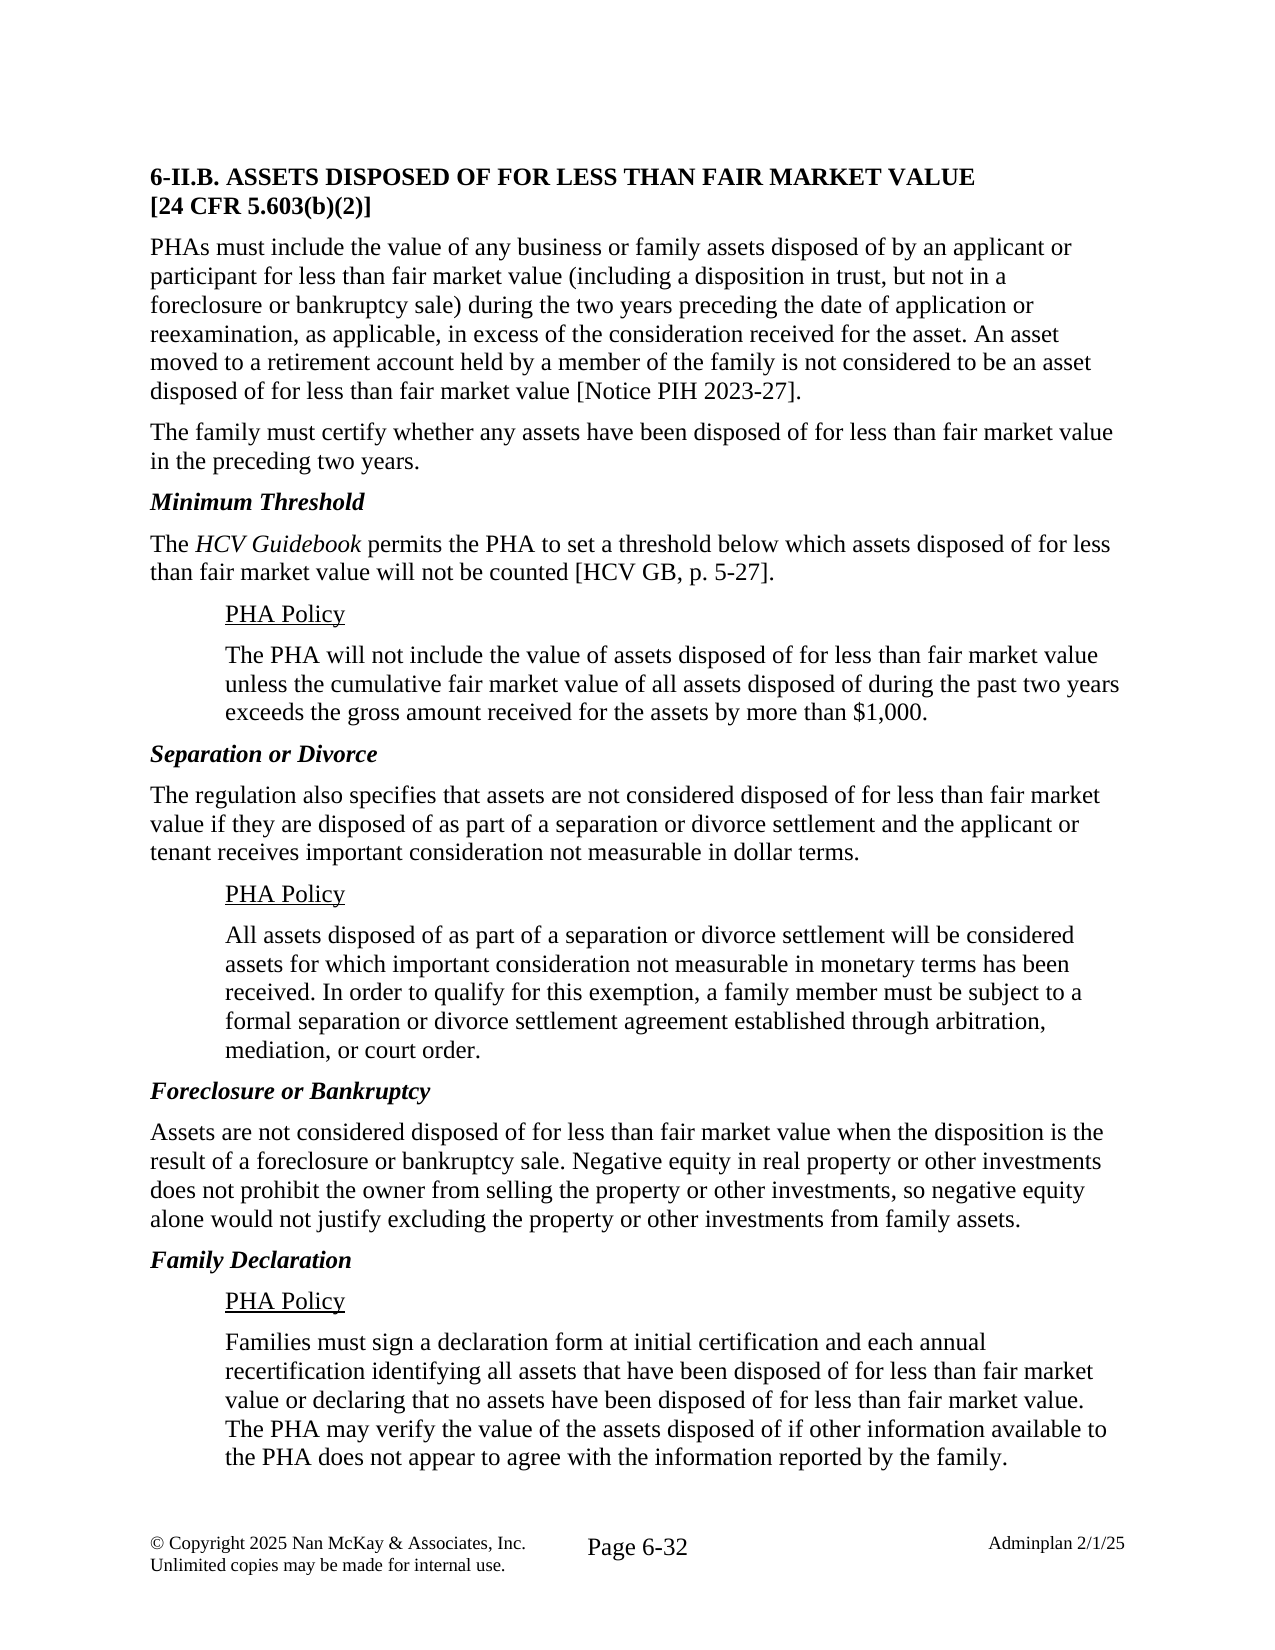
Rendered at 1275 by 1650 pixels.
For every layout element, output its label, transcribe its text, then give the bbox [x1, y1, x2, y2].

text Foreclosure or Bankruptcy [150, 1076, 1125, 1105]
text Separation or Divorce [150, 739, 1125, 767]
text Families must sign a declaration form at initial certification and each annual recertification identifying all assets that have been disposed of for less than fair market value or declaring that no assets have been disposed of for less than fair market value. The PHA may verify the value of the assets disposed of if other information available to the PHA does not appear to agree with the information reported by the family. [225, 1327, 1125, 1471]
text Minimum Threshold [150, 487, 1125, 516]
text Assets are not considered disposed of for less than fair market value when the disposition is the result of a foreclosure or bankruptcy sale. Negative equity in real property or other investments does not prohibit the owner from selling the property or other investments, so negative equity alone would not justify excluding the property or other investments from family assets. [150, 1117, 1125, 1232]
text PHA Policy [225, 599, 1125, 627]
text The PHA will not include the value of assets disposed of for less than fair market value unless the cumulative fair market value of all assets disposed of during the past two years exceeds the gross amount received for the assets by more than $1,000. [225, 640, 1125, 726]
text PHAs must include the value of any business or family assets disposed of by an applicant or participant for less than fair market value (including a disposition in trust, but not in a foreclosure or bankruptcy sale) during the two years preceding the date of application or reexamination, as applicable, in excess of the consideration received for the asset. An asset moved to a retirement account held by a member of the family is not considered to be an asset disposed of for less than fair market value [Notice PIH 2023-27]. [150, 232, 1125, 405]
text The HCV Guidebook permits the PHA to set a threshold below which assets disposed of for less than fair market value will not be counted [HCV GB, p. 5-27]. [150, 529, 1125, 586]
text The family must certify whether any assets have been disposed of for less than fair market value in the preceding two years. [150, 417, 1125, 475]
text PHA Policy [225, 1286, 1125, 1315]
text 6-II.B. ASSETS DISPOSED OF FOR LESS THAN FAIR MARKET VALUE [24 CFR 5.603(b)(2)] [150, 162, 1125, 220]
text All assets disposed of as part of a separation or divorce settlement will be considered assets for which important consideration not measurable in monetary terms has been received. In order to qualify for this exemption, a family member must be subject to a formal separation or divorce settlement agreement established through arbitration, mediation, or court order. [225, 920, 1125, 1064]
text Family Declaration [150, 1245, 1125, 1274]
text The regulation also specifies that assets are not considered disposed of for less than fair market value if they are disposed of as part of a separation or divorce settlement and the applicant or tenant receives important consideration not measurable in dollar terms. [150, 780, 1125, 866]
text PHA Policy [150, 879, 1125, 907]
